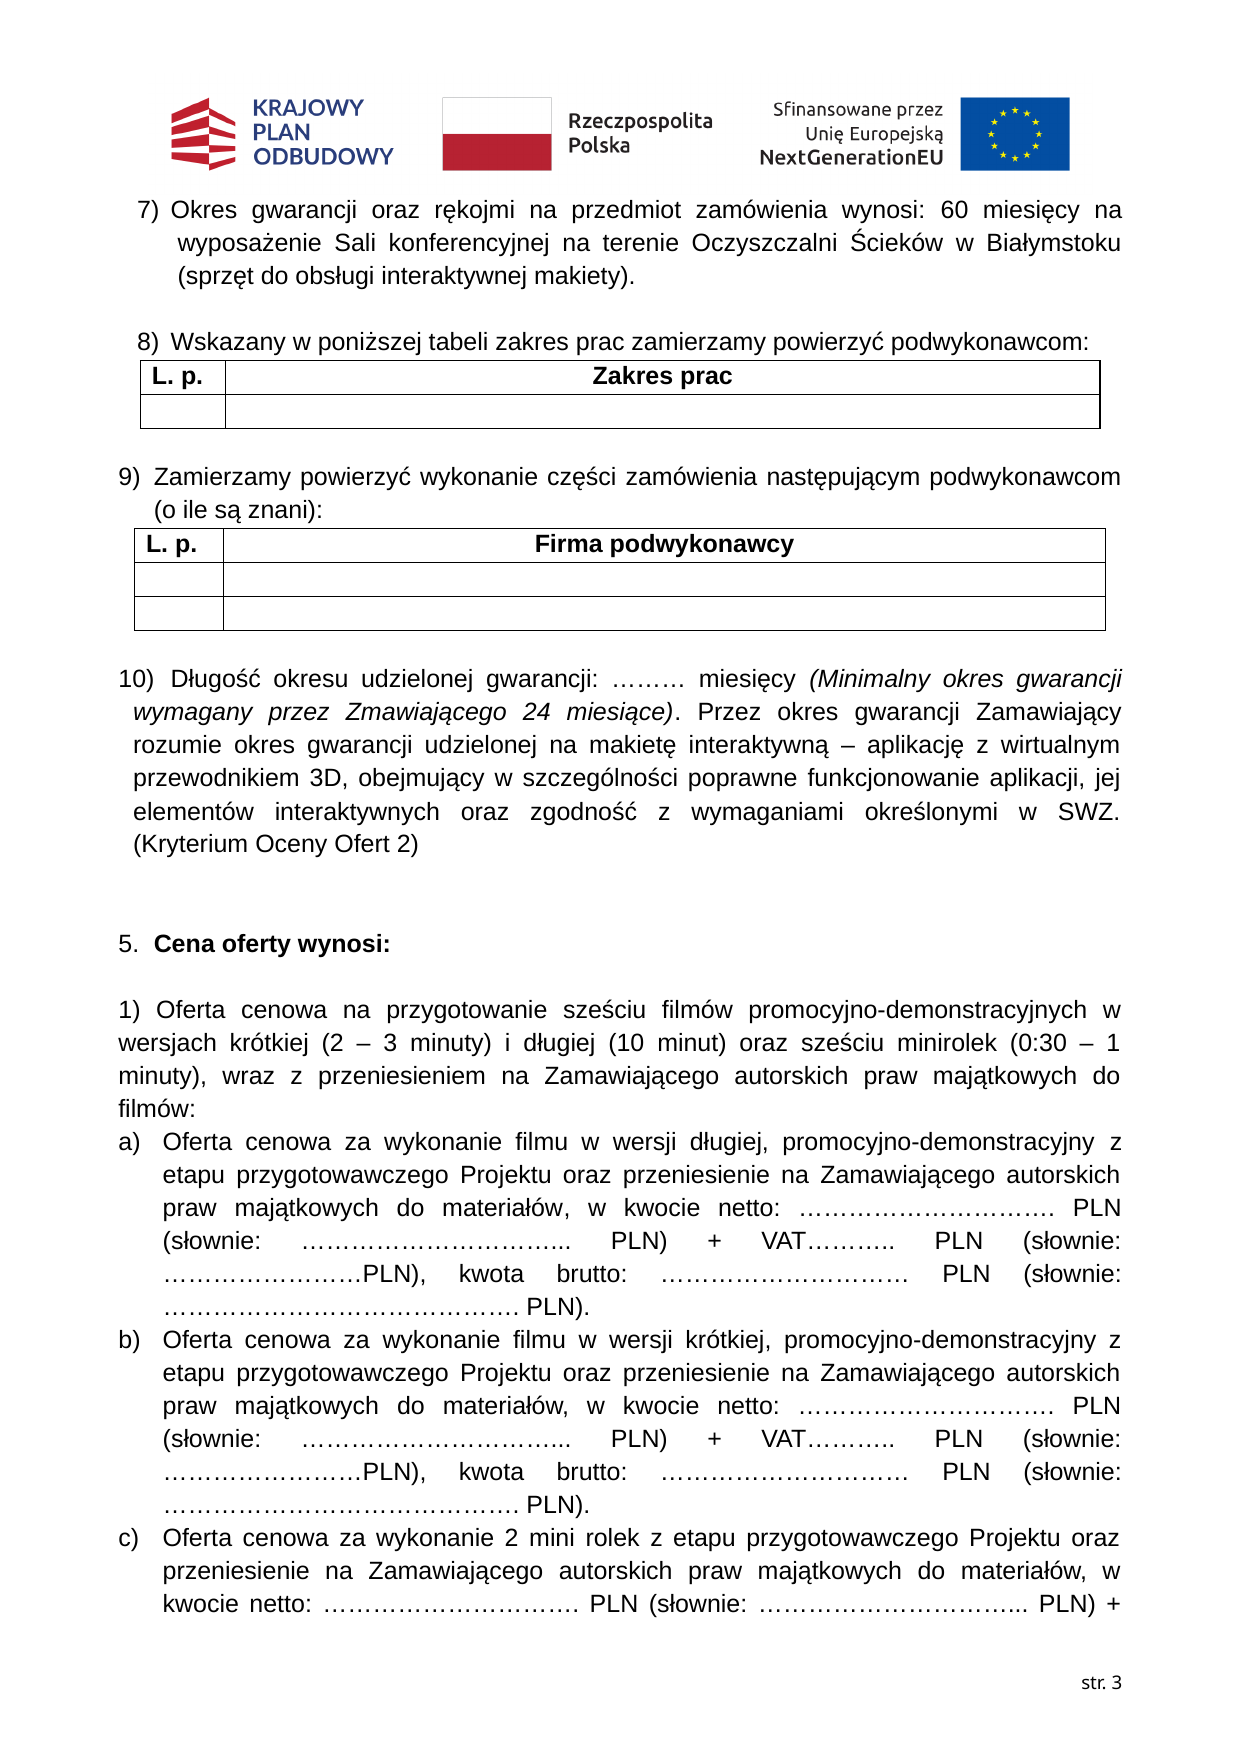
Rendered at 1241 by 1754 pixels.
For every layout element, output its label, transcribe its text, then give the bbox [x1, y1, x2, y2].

table_header Zakres prac [226, 361, 1099, 394]
table_cell [141, 395, 225, 428]
picture [147, 73, 1093, 195]
list Okres gwarancji oraz rękojmi na przedmiot zamówienia wynosi: 60 miesięcy na wyposażenie Sali konferencyjnej na terenie Oczyszczalni Ścieków w Białymstoku (sprzęt do obsługi interaktywnej makiety). [137, 195, 1122, 289]
list Wskazany w poniższej tabeli zakres prac zamierzamy powierzyć podwykonawcom: [137, 327, 1122, 356]
table_cell [224, 563, 1105, 596]
table_cell [135, 563, 223, 596]
table_header L. p. [141, 361, 225, 394]
list Oferta cenowa za wykonanie filmu w wersji krótkiej, promocyjno-demonstracyjny z etapu przygotowawczego Projektu oraz przeniesienie na Zamawiającego autorskich praw majątkowych do materiałów, w kwocie netto: …………………………. PLN (słownie: …………………………... PLN) + VAT……….. PLN (słownie: ……………………PLN), kwota brutto: ………………………… PLN (słownie: ……………………………………. PLN). [118, 1325, 1122, 1519]
list Długość okresu udzielonej gwarancji: ……… miesięcy (Minimalny okres gwarancji wymagany przez Zmawiającego 24 miesiące). Przez okres gwarancji Zamawiający rozumie okres gwarancji udzielonej na makietę interaktywną – aplikację z wirtualnym przewodnikiem 3D, obejmujący w szczególności poprawne funkcjonowanie aplikacji, jej elementów interaktywnych oraz zgodność z wymaganiami określonymi w SWZ. (Kryterium Oceny Ofert 2) [118, 664, 1122, 858]
table_cell [135, 597, 223, 630]
table_header Firma podwykonawcy [224, 529, 1105, 562]
table_cell [226, 395, 1099, 428]
text 1) Oferta cenowa na przygotowanie sześciu filmów promocyjno-demonstracyjnych w wersjach krótkiej (2 – 3 minuty) i długiej (10 minut) oraz sześciu minirolek (0:30 – 1 minuty), wraz z przeniesieniem na Zamawiającego autorskich praw majątkowych do filmów: [118, 994, 1122, 1122]
list Oferta cenowa za wykonanie filmu w wersji długiej, promocyjno-demonstracyjny z etapu przygotowawczego Projektu oraz przeniesienie na Zamawiającego autorskich praw majątkowych do materiałów, w kwocie netto: …………………………. PLN (słownie: …………………………... PLN) + VAT……….. PLN (słownie: ……………………PLN), kwota brutto: ………………………… PLN (słownie: ……………………………………. PLN). [118, 1127, 1122, 1321]
table_header L. p. [135, 529, 223, 562]
list Cena oferty wynosi: [118, 928, 1122, 957]
table_cell [224, 597, 1105, 630]
list Zamierzamy powierzyć wykonanie części zamówienia następującym podwykonawcom (o ile są znani): [118, 462, 1122, 524]
